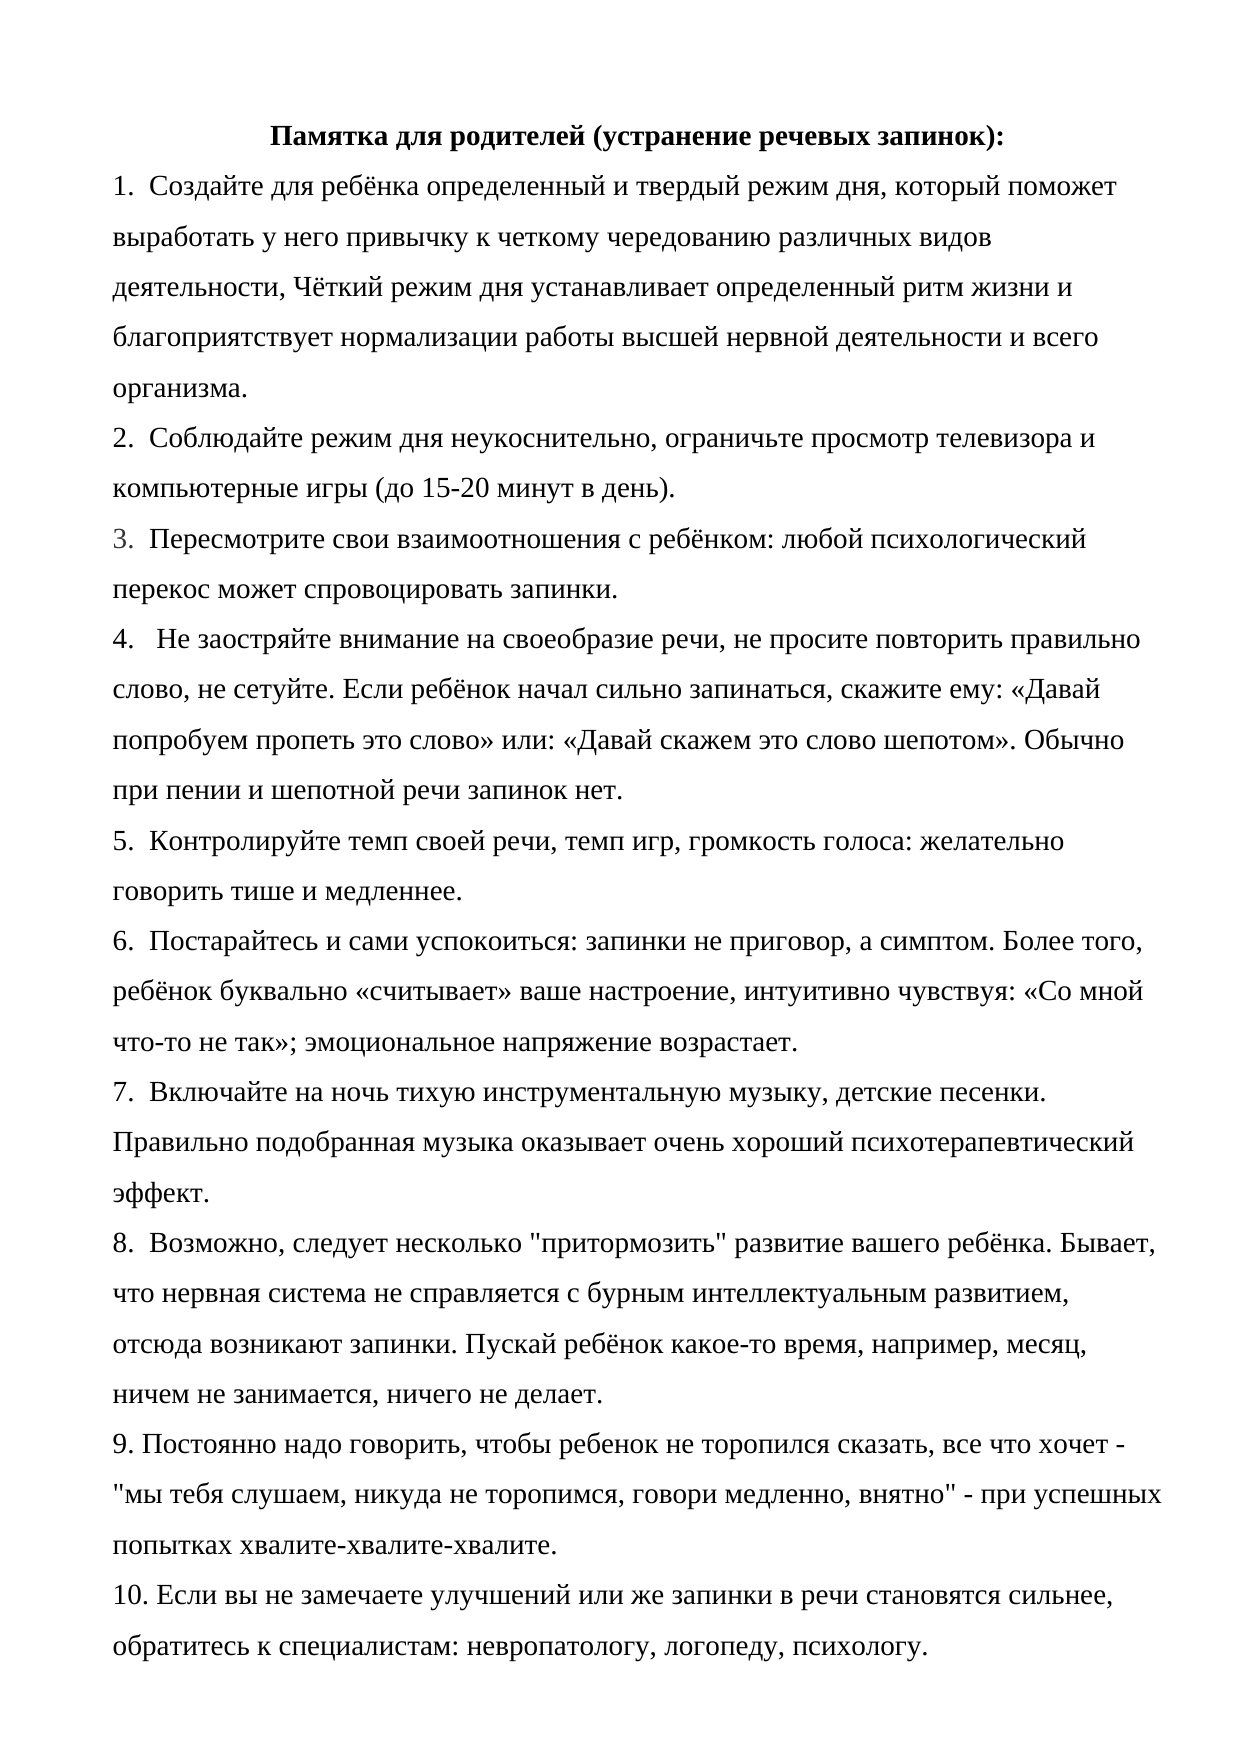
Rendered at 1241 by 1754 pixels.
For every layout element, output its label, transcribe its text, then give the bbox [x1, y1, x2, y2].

text 8. Возможно, следует несколько "притормозить" развитие вашего ребёнка. Бывает, что нервная система не справляется с бурным интеллектуальным развитием, отсюда возникают запинки. Пускай ребёнок какое-то время, например, месяц, ничем не занимается, ничего не делает. [112, 1225, 1162, 1409]
text 1. Создайте для ребёнка определенный и твердый режим дня, который поможет выработать у него привычку к четкому чередованию различных видов деятельности, Чёткий режим дня устанавливает определенный ритм жизни и благоприятствует нормализации работы высшей нервной деятельности и всего организма. [112, 168, 1162, 403]
text 7. Включайте на ночь тихую инструментальную музыку, детские песенки. Правильно подобранная музыка оказывает очень хороший психотерапевтический эффект. [112, 1074, 1162, 1208]
text 2. Соблюдайте режим дня неукоснительно, ограничьте просмотр телевизора и компьютерные игры (до 15-20 минут в день). [112, 420, 1162, 504]
text Памятка для родителей (устранение речевых запинок): [112, 118, 1162, 152]
text 3. Пересмотрите свои взаимоотношения с ребёнком: любой психологический перекос может спровоцировать запинки. [112, 521, 1162, 604]
text 4. Не заостряйте внимание на своеобразие речи, не просите повторить правильно слово, не сетуйте. Если ребёнок начал сильно запинаться, скажите ему: «Давай попробуем пропеть это слово» или: «Давай скажем это слово шепотом». Обычно при пении и шепотной речи запинок нет. [112, 621, 1162, 806]
text 9. Постоянно надо говорить, чтобы ребенок не торопился сказать, все что хочет - "мы тебя слушаем, никуда не торопимся, говори медленно, внятно" - при успешных попытках хвалите-хвалите-хвалите. [112, 1426, 1162, 1561]
text 5. Контролируйте темп своей речи, темп игр, громкость голоса: желательно говорить тише и медленнее. [112, 823, 1162, 906]
text 6. Постарайтесь и сами успокоиться: запинки не приговор, а симптом. Более того, ребёнок буквально «считывает» ваше настроение, интуитивно чувствуя: «Со мной что-то не так»; эмоциональное напряжение возрастает. [112, 923, 1162, 1057]
text 10. Если вы не замечаете улучшений или же запинки в речи становятся сильнее, обратитесь к специалистам: невропатологу, логопеду, психологу. [112, 1577, 1162, 1661]
